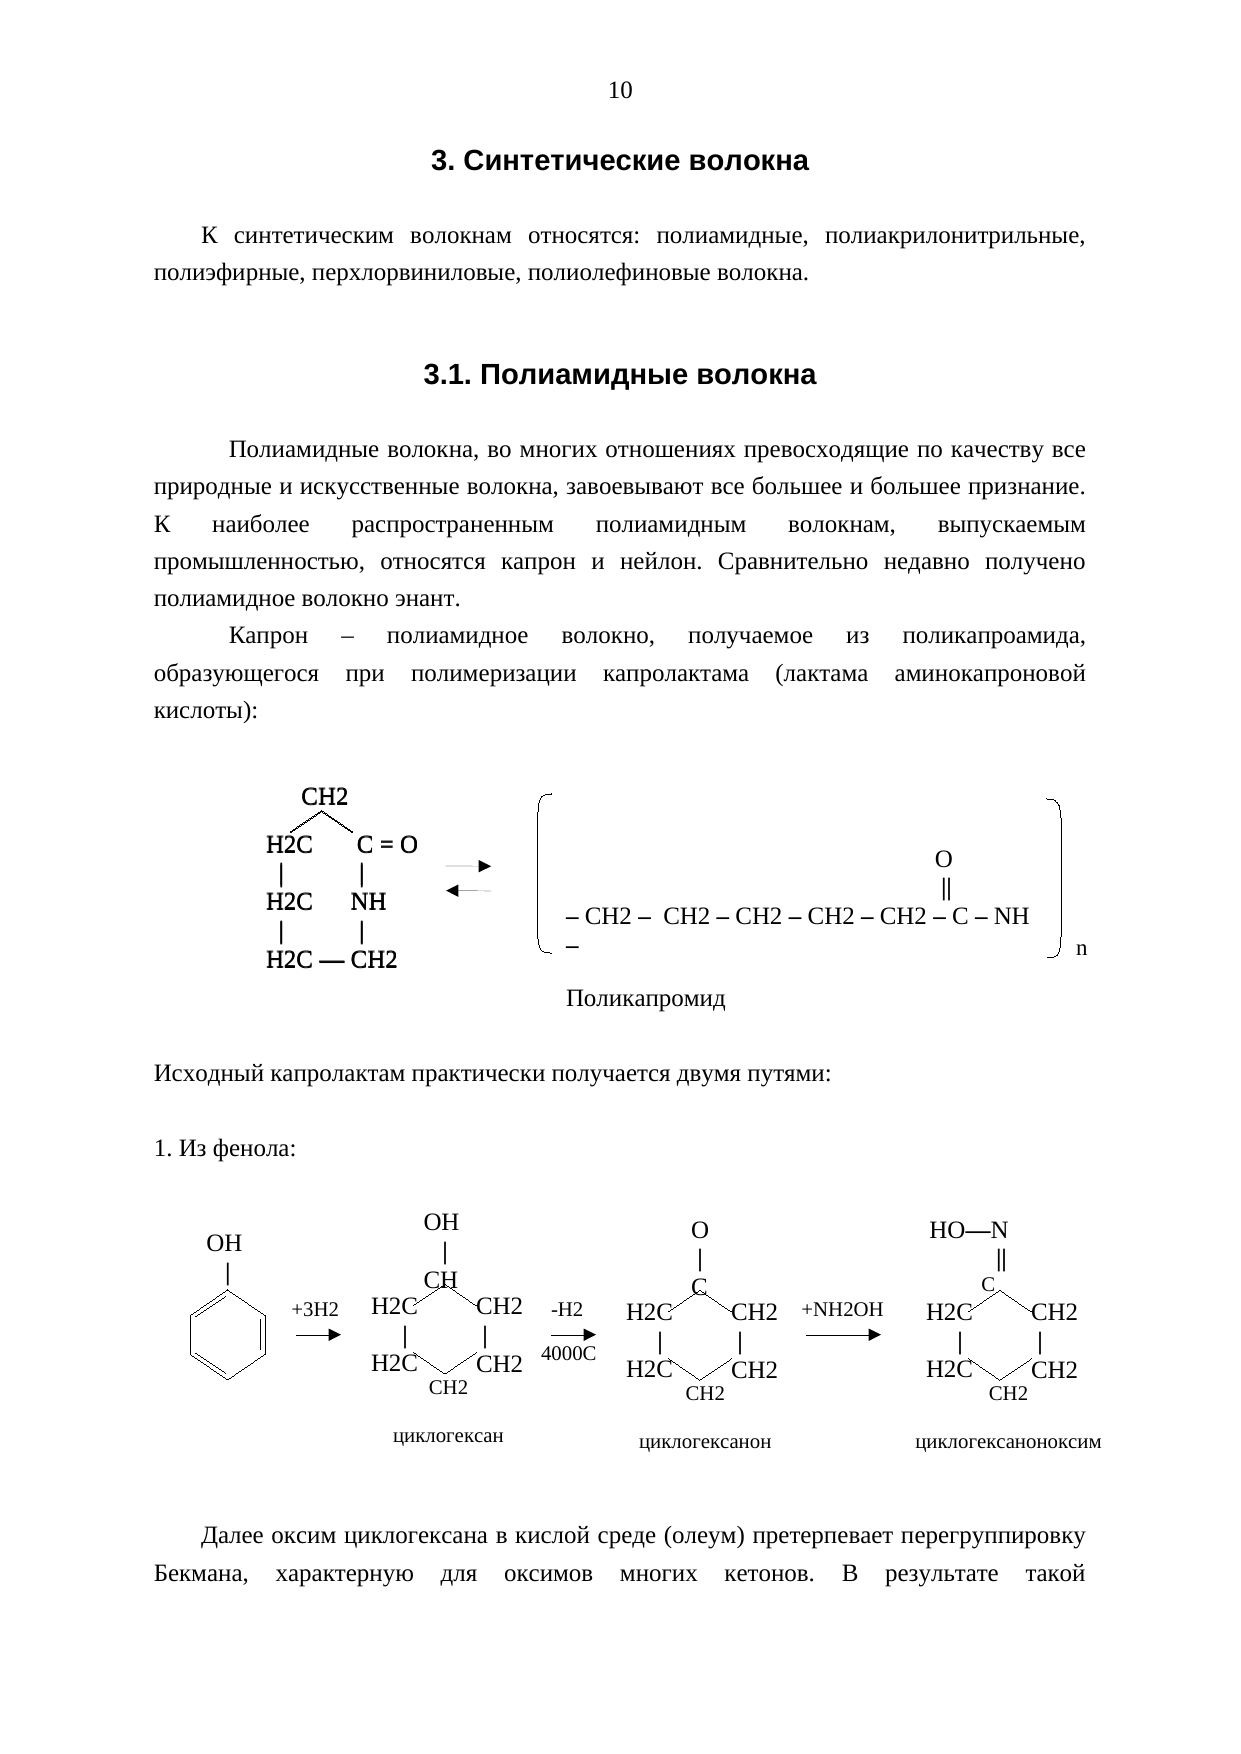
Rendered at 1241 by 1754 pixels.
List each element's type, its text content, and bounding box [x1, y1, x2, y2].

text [153, 1521, 1087, 1587]
text К синтетическим волокнам относятся: полиамидные, полиакрилонитрильные, полиэфирные, перхлорвиниловые, полиолефиновые волокна. [153, 220, 1087, 286]
text Капрон – полиамидное волокно, получаемое из поликапроамида, образующегося при полимеризации капролактама (лактама аминокапроновой кислоты): [153, 621, 1087, 724]
text Полиамидные волокна, во многих отношениях превосходящие по качеству все природные и искусственные волокна, завоевывают все большее и большее признание. К наиболее распространенным полиамидным волокнам, выпускаемым промышленностью, относятся капрон и нейлон. Сравнительно недавно получено полиамидное волокно энант. [153, 434, 1087, 612]
text 1. Из фенола: [153, 1133, 1087, 1162]
text Исходный капролактам практически получается двумя путями: [153, 1058, 1087, 1087]
subtitle 3. Синтетические волокна [153, 143, 1087, 177]
subtitle 3.1. Полиамидные волокна [153, 357, 1087, 391]
